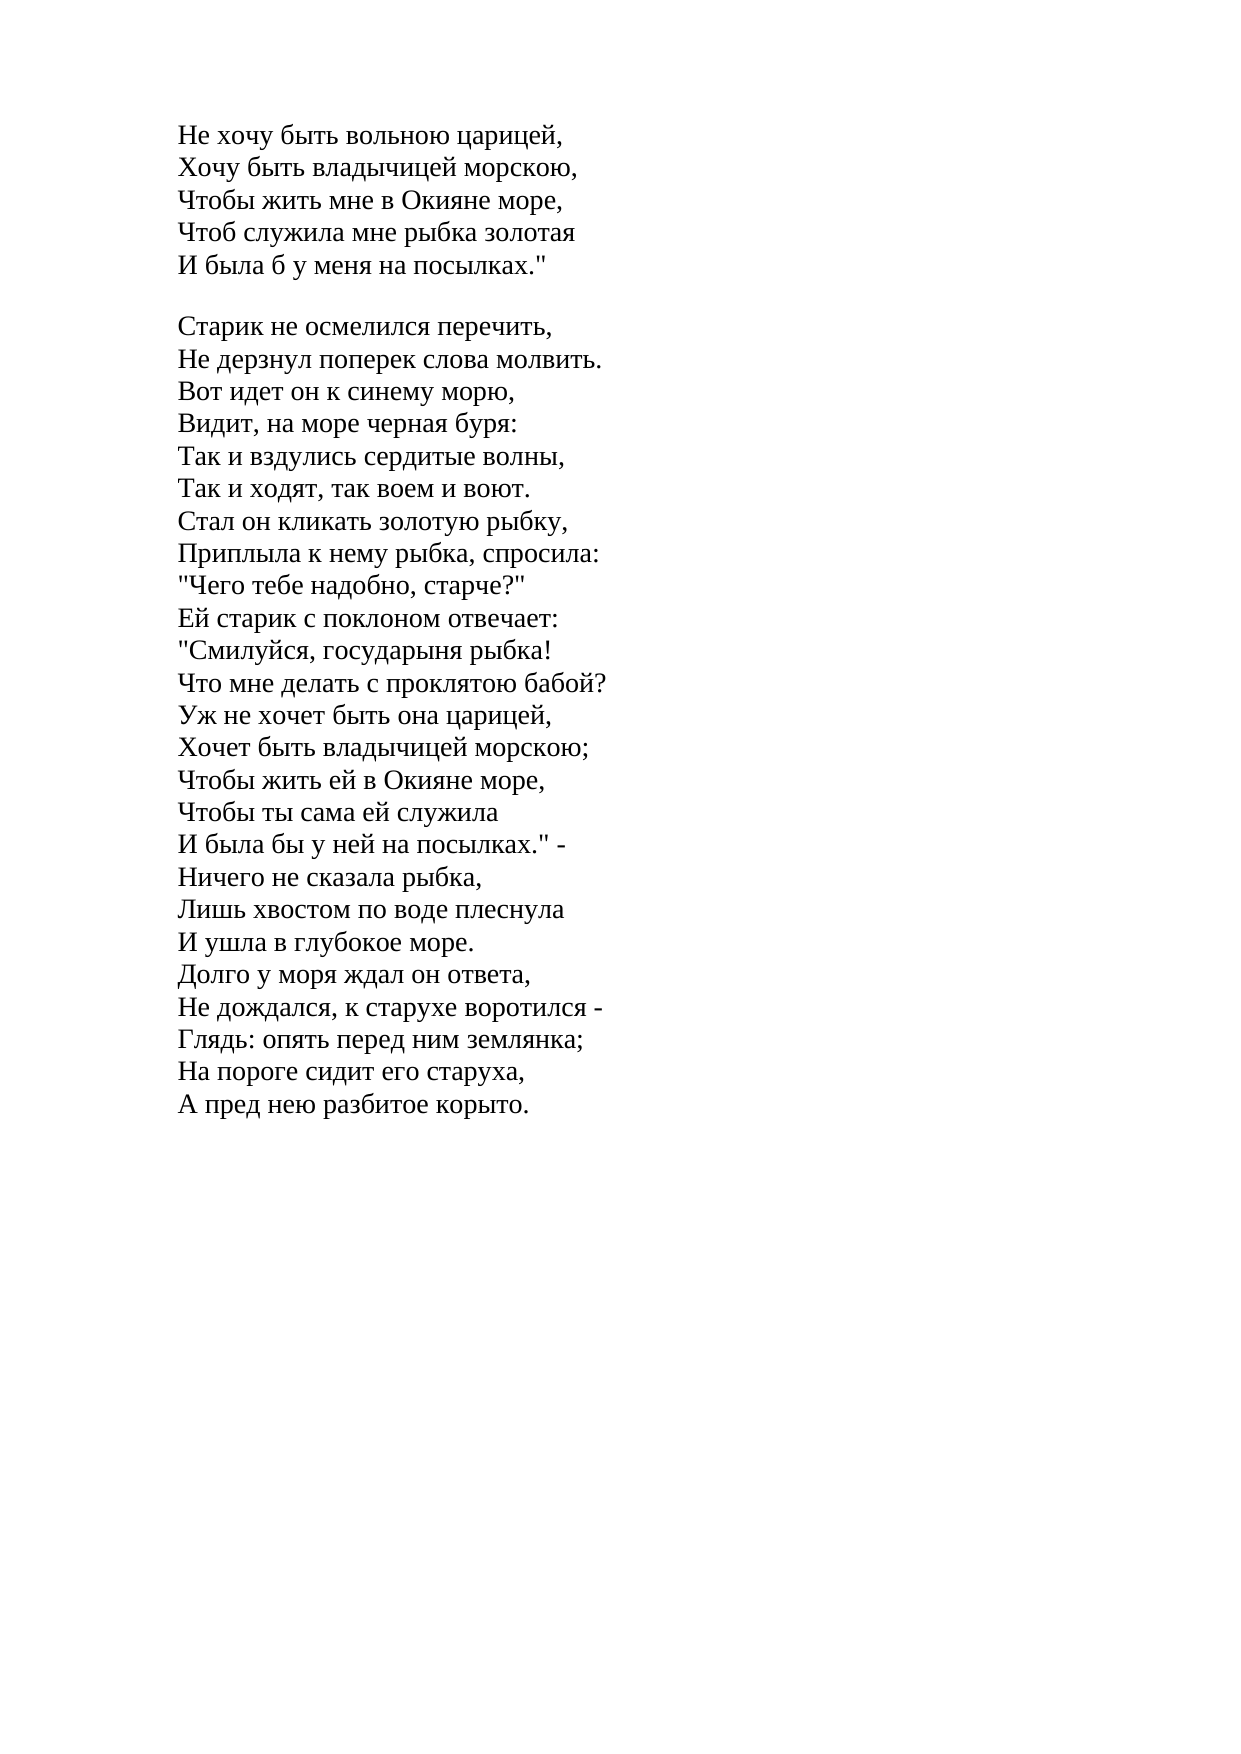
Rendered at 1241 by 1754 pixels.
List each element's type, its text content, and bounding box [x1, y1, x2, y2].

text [177, 118, 1152, 280]
text Старик не осмелился перечить, Не дерзнул поперек слова молвить. Вот идет он к синему морю, Видит, на море черная буря: Так и вздулись сердитые волны, Так и ходят, так воем и воют. Стал он кликать золотую рыбку, Приплыла к нему рыбка, спросила: "Чего тебе надобно, старче?" Ей старик с поклоном отвечает: "Смилуйся, государыня рыбка! Что мне делать с проклятою бабой? Уж не хочет быть она царицей, Хочет быть владычицей морскою; Чтобы жить ей в Окияне море, Чтобы ты сама ей служила И была бы у ней на посылках." - Ничего не сказала рыбка, Лишь хвостом по воде плеснула И ушла в глубокое море. Долго у моря ждал он ответа, Не дождался, к старухе воротился - Глядь: опять перед ним землянка; На пороге сидит его старуха, А пред нею разбитое корыто. [177, 309, 1152, 1119]
